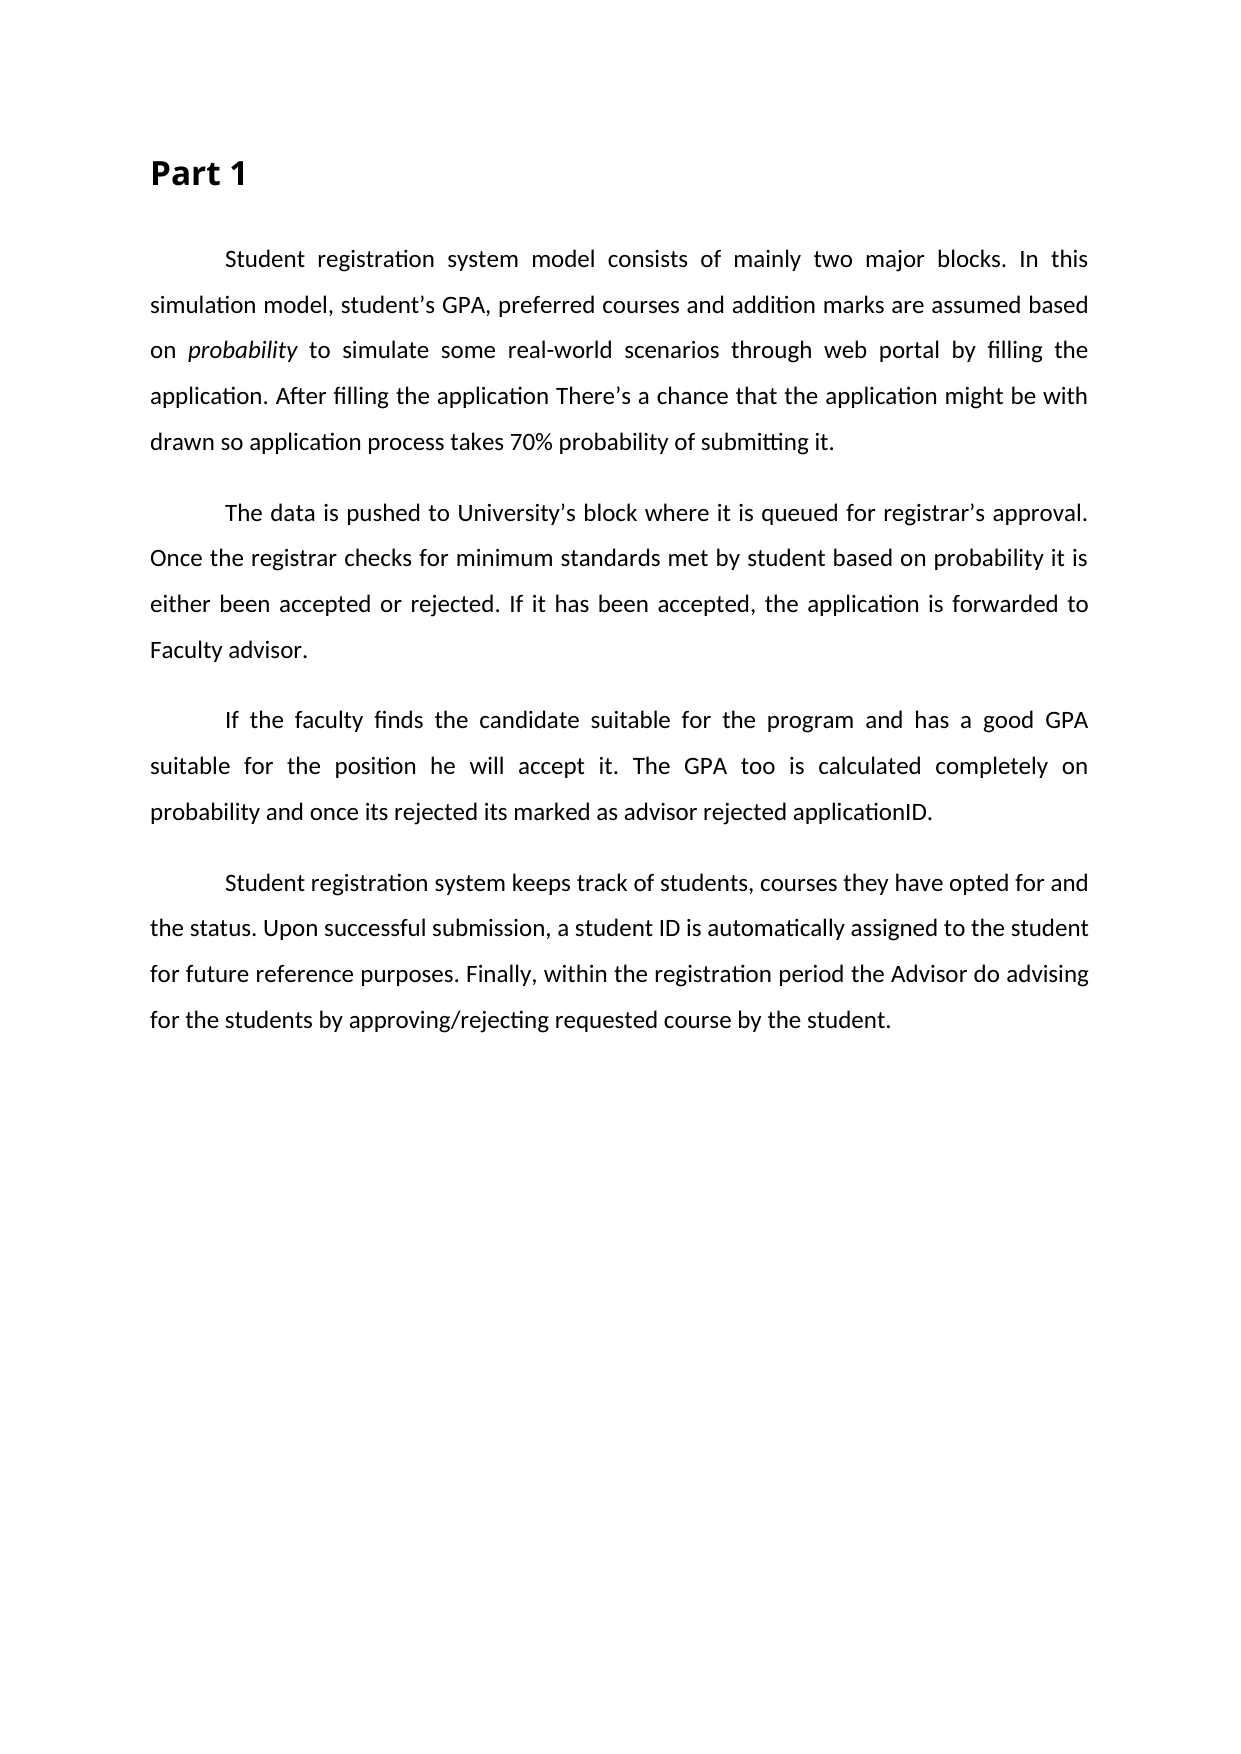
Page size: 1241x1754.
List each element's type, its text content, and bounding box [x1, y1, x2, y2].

text The data is pushed to University’s block where it is queued for registrar’s approval. Once the registrar checks for minimum standards met by student based on probability it is either been accepted or rejected. If it has been accepted, the application is forwarded to Faculty advisor. [150, 497, 1090, 664]
text If the faculty finds the candidate suitable for the program and has a good GPA suitable for the position he will accept it. The GPA too is calculated completely on probability and once its rejected its marked as advisor rejected applicationID. [150, 705, 1090, 827]
text Student registration system model consists of mainly two major blocks. In this simulation model, student’s GPA, preferred courses and addition marks are assumed based on probability to simulate some real-world scenarios through web portal by filling the application. After filling the application There’s a chance that the application might be with drawn so application process takes 70% probability of submitting it. [150, 243, 1090, 457]
text Student registration system keeps track of students, courses they have opted for and the status. Upon successful submission, a student ID is automatically assigned to the student for future reference purposes. Finally, within the registration period the Advisor do advising for the students by approving/rejecting requested course by the student. [150, 867, 1090, 1034]
subtitle Part 1 [150, 150, 1090, 195]
